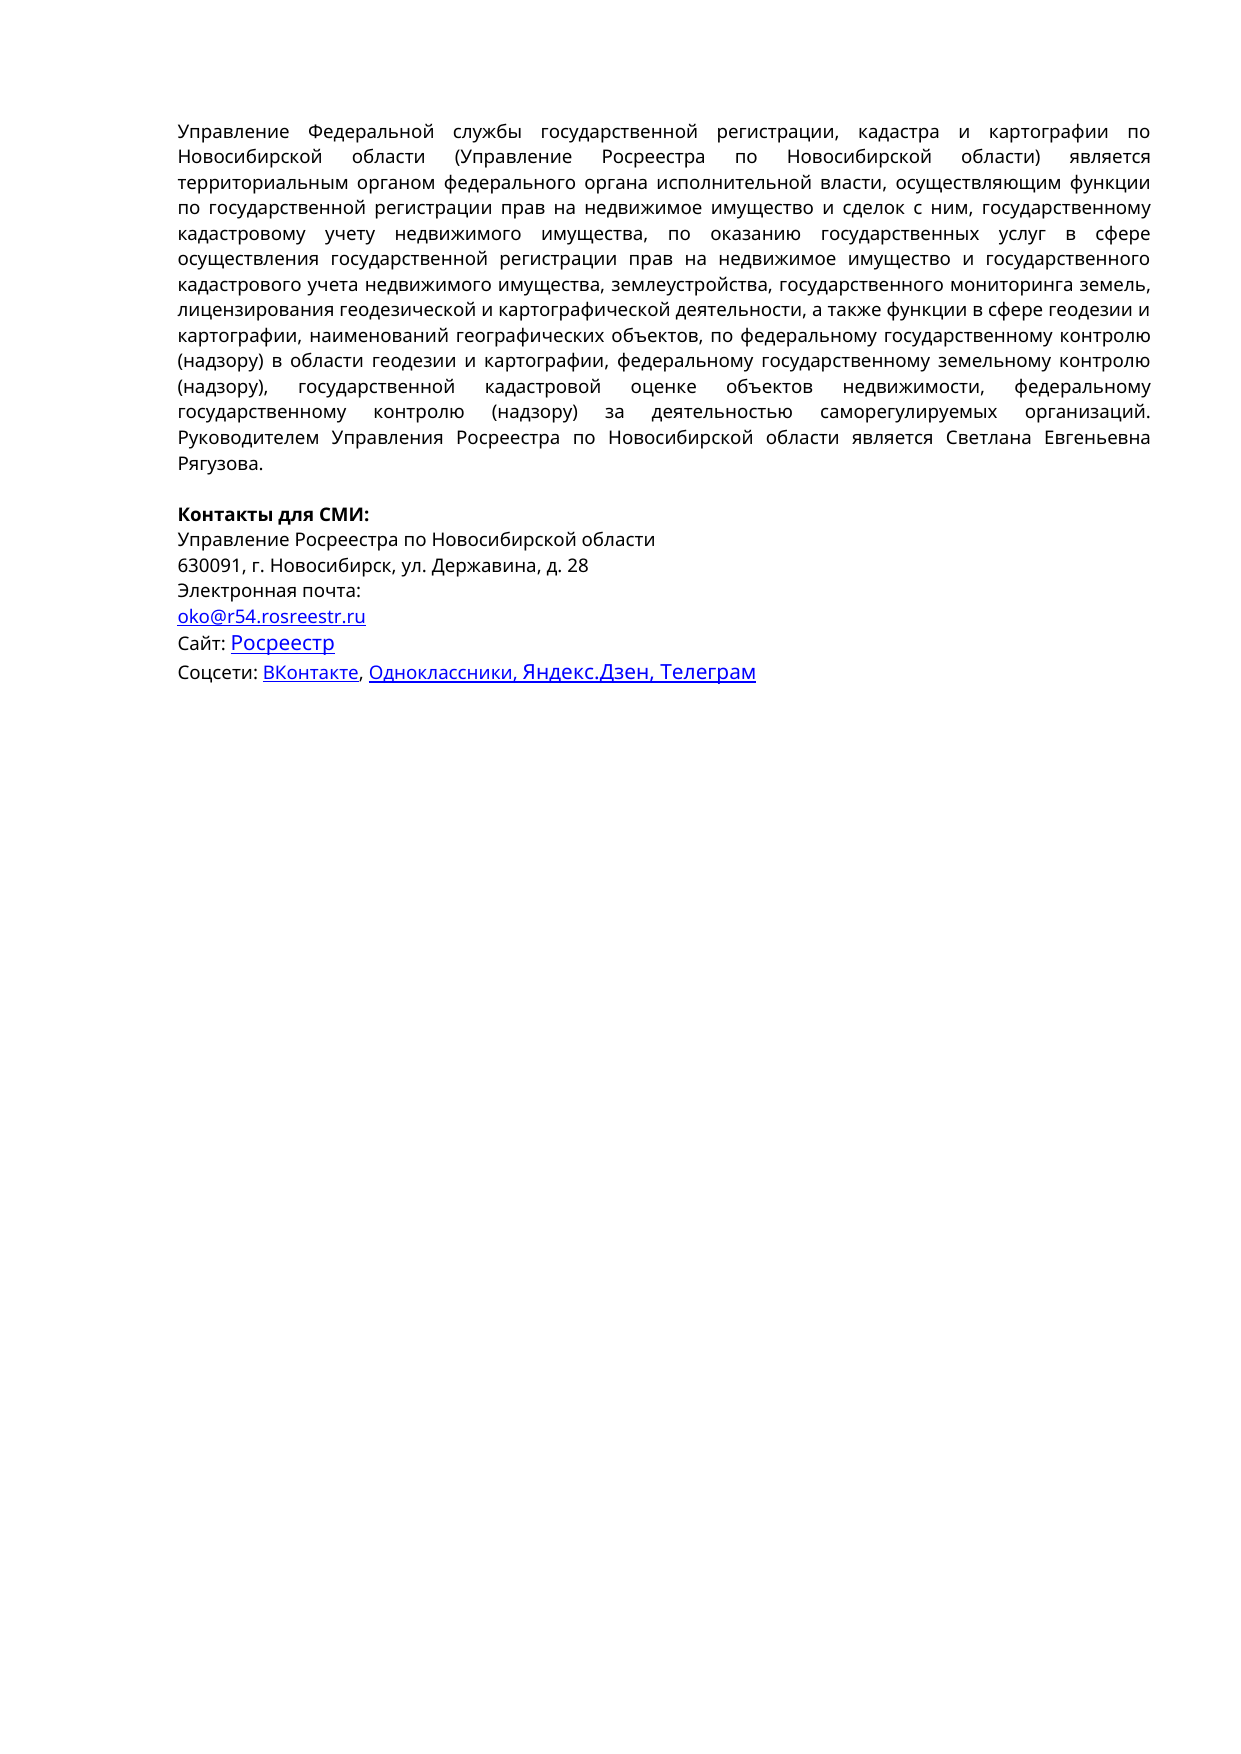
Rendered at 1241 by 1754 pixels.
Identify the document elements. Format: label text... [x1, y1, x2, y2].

text Контакты для СМИ: [177, 501, 1152, 526]
text oko@r54.rosreestr.ru [177, 603, 1152, 628]
text Электронная почта: [177, 577, 1152, 603]
text Сайт: Росреестр [177, 628, 1152, 657]
text Управление Росреестра по Новосибирской области [177, 526, 1152, 552]
text Управление Федеральной службы государственной регистрации, кадастра и картографии по Новосибирской области (Управление Росреестра по Новосибирской области) является территориальным органом федерального органа исполнительной власти, осуществляющим функции по государственной регистрации прав на недвижимое имущество и сделок с ним, государственному кадастровому учету недвижимого имущества, по оказанию государственных услуг в сфере осуществления государственной регистрации прав на недвижимое имущество и государственного кадастрового учета недвижимого имущества, землеустройства, государственного мониторинга земель, лицензирования геодезической и картографической деятельности, а также функции в сфере геодезии и картографии, наименований географических объектов, по федеральному государственному контролю (надзору) в области геодезии и картографии, федеральному государственному земельному контролю (надзору), государственной кадастровой оценке объектов недвижимости, федеральному государственному контролю (надзору) за деятельностью саморегулируемых организаций. Руководителем Управления Росреестра по Новосибирской области является Светлана Евгеньевна Рягузова. [177, 118, 1152, 475]
text Соцсети: ВКонтакте, Одноклассники, Яндекс.Дзен, Телеграм [177, 657, 1152, 685]
text 630091, г. Новосибирск, ул. Державина, д. 28 [177, 552, 1152, 577]
